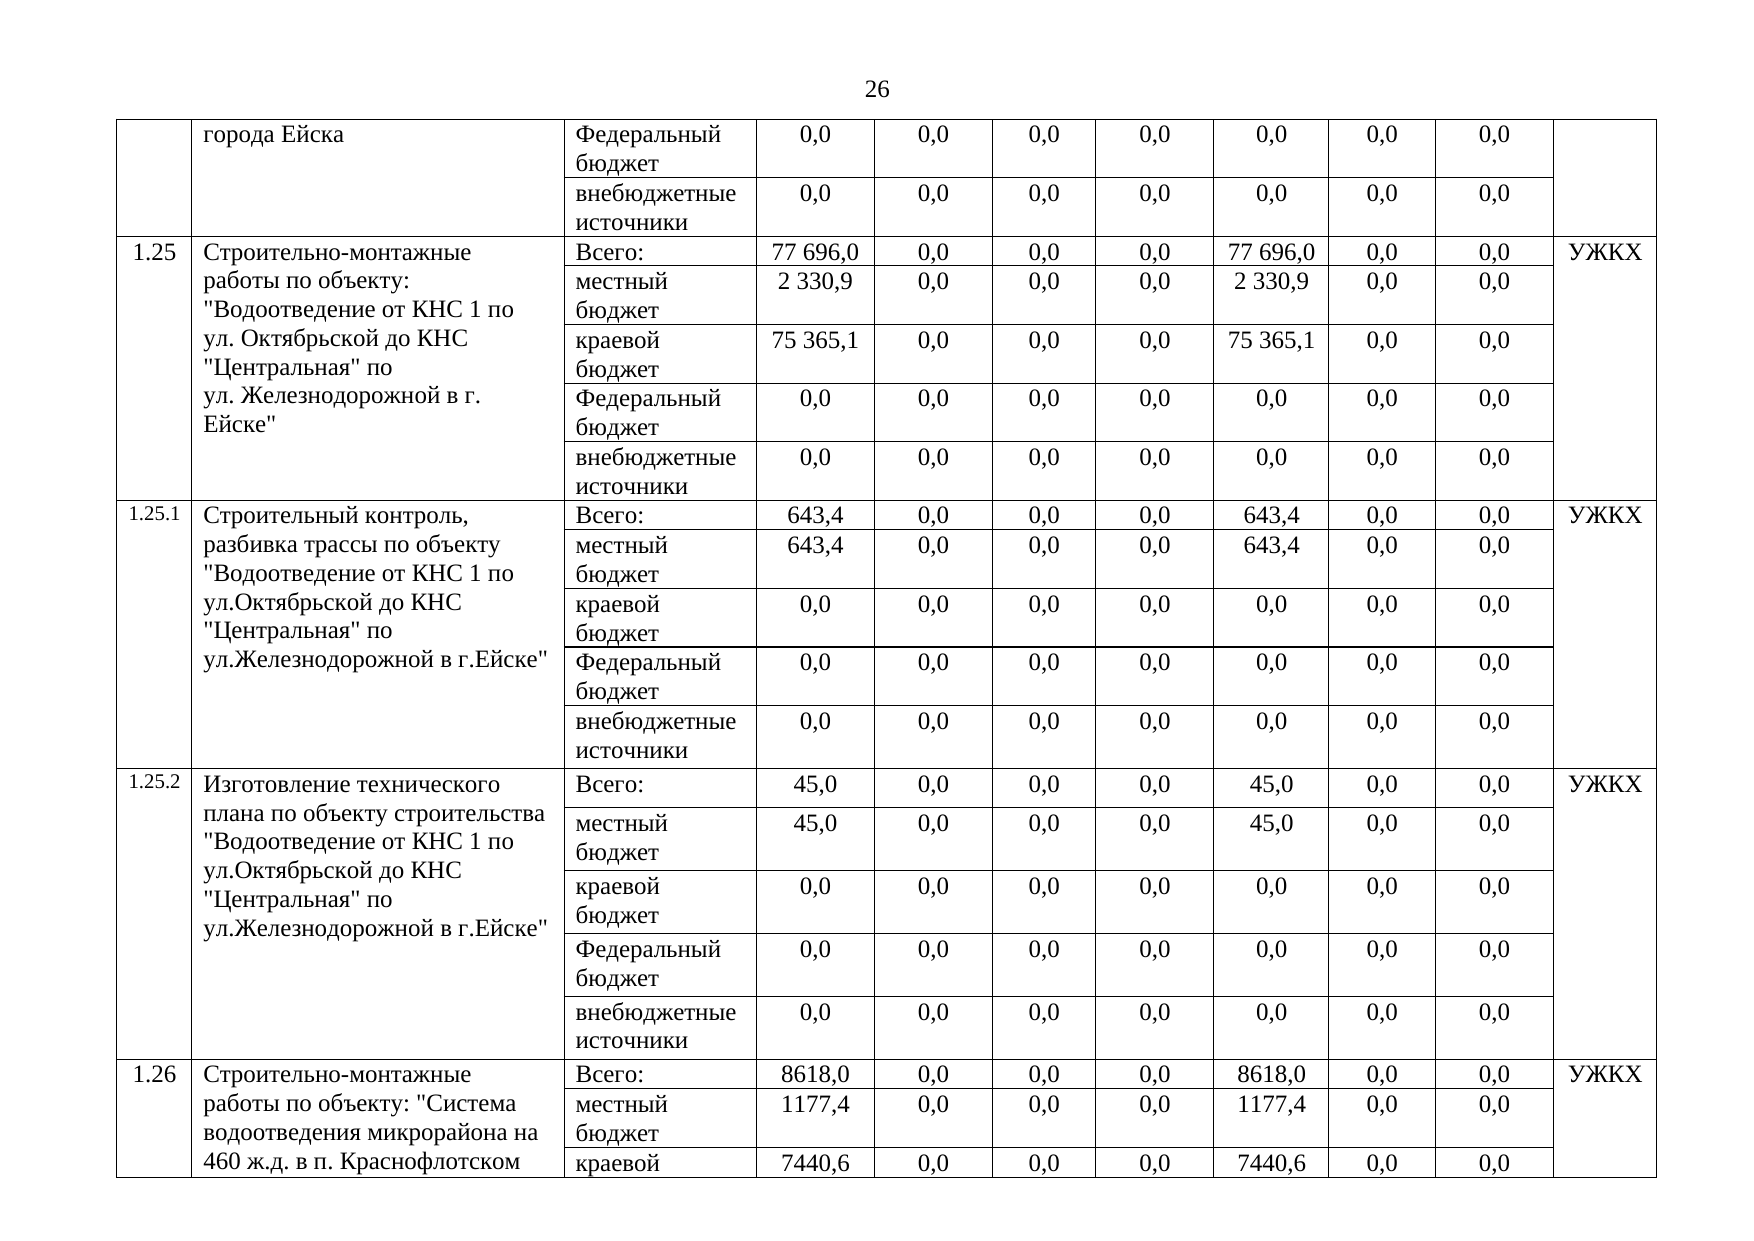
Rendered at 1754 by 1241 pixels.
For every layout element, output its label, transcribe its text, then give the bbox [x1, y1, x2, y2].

table_cell 0,0 [1214, 997, 1328, 1058]
table_cell 1.25.2 [117, 769, 191, 1058]
table_cell 0,0 [1096, 589, 1213, 646]
table_cell внебюджетные источники [565, 442, 756, 499]
table_cell 0,0 [1214, 934, 1328, 996]
table_cell 0,0 [1329, 178, 1435, 236]
table_cell 0,0 [1329, 1060, 1435, 1088]
table_cell 8618,0 [757, 1060, 874, 1088]
table_cell 0,0 [1329, 871, 1435, 933]
table_cell 7440,6 [757, 1148, 874, 1177]
table_cell 0,0 [1214, 178, 1328, 236]
table_cell 0,0 [875, 237, 992, 265]
table_cell 0,0 [993, 384, 1095, 441]
table_cell 0,0 [1096, 808, 1213, 870]
table_cell 77 696,0 [1214, 237, 1328, 265]
table_cell 0,0 [1214, 589, 1328, 646]
table_cell 0,0 [993, 266, 1095, 324]
table_cell 0,0 [1329, 501, 1435, 529]
table_cell 0,0 [875, 1060, 992, 1088]
table_cell 8618,0 [1214, 1060, 1328, 1088]
table_cell 0,0 [757, 648, 874, 705]
table_cell 0,0 [1436, 442, 1553, 499]
table_cell 0,0 [1329, 530, 1435, 588]
table_cell 0,0 [1096, 648, 1213, 705]
table_cell 0,0 [1214, 442, 1328, 499]
table_cell 0,0 [1436, 871, 1553, 933]
table_cell 0,0 [1096, 1089, 1213, 1147]
table_cell 0,0 [757, 871, 874, 933]
table_cell 0,0 [875, 871, 992, 933]
table_cell 0,0 [1436, 934, 1553, 996]
table_cell 0,0 [1096, 769, 1213, 807]
table_cell местный бюджет [565, 808, 756, 870]
table_cell 0,0 [1096, 384, 1213, 441]
table_cell 0,0 [875, 769, 992, 807]
table_cell 0,0 [993, 1148, 1095, 1177]
table_cell УЖКХ [1554, 237, 1656, 499]
table_cell 0,0 [1329, 769, 1435, 807]
table_cell Федеральный бюджет [565, 648, 756, 705]
table_cell 0,0 [1214, 706, 1328, 768]
table_cell 1177,4 [1214, 1089, 1328, 1147]
table_cell 0,0 [1436, 384, 1553, 441]
table_cell местный бюджет [565, 530, 756, 588]
table_cell 0,0 [875, 589, 992, 646]
table_cell 0,0 [993, 501, 1095, 529]
table_cell 643,4 [757, 501, 874, 529]
table_cell 0,0 [1329, 442, 1435, 499]
table_cell 0,0 [1329, 384, 1435, 441]
table_cell 0,0 [757, 934, 874, 996]
table_cell 0,0 [993, 997, 1095, 1058]
table_cell 0,0 [875, 530, 992, 588]
table_cell 0,0 [993, 1060, 1095, 1088]
table_cell 0,0 [1436, 501, 1553, 529]
table_cell 0,0 [1214, 120, 1328, 177]
table_cell Всего: [565, 501, 756, 529]
table_cell 0,0 [757, 997, 874, 1058]
table_cell 0,0 [1096, 178, 1213, 236]
table_cell 0,0 [993, 808, 1095, 870]
table_cell 643,4 [1214, 530, 1328, 588]
table_cell 0,0 [875, 648, 992, 705]
table_cell 1.25 [117, 237, 191, 499]
table_cell 0,0 [1329, 1089, 1435, 1147]
table_cell внебюджетные источники [565, 997, 756, 1058]
table_cell 0,0 [1436, 997, 1553, 1058]
table_cell 0,0 [993, 120, 1095, 177]
table_cell УЖКХ [1554, 769, 1656, 1058]
table_cell УЖКХ [1554, 501, 1656, 768]
table_cell 75 365,1 [1214, 325, 1328, 382]
table_cell 0,0 [1329, 808, 1435, 870]
table_cell 0,0 [1214, 648, 1328, 705]
table_cell 0,0 [1436, 325, 1553, 382]
table_cell 0,0 [875, 1089, 992, 1147]
table_cell 2 330,9 [1214, 266, 1328, 324]
table_cell 0,0 [1096, 1060, 1213, 1088]
table_cell Федеральный бюджет [565, 120, 756, 177]
table_cell краевой бюджет [565, 1148, 756, 1177]
table_cell 0,0 [757, 384, 874, 441]
table_cell 0,0 [875, 808, 992, 870]
table_cell 0,0 [993, 442, 1095, 499]
table_cell Федеральный бюджет [565, 384, 756, 441]
table_cell 643,4 [757, 530, 874, 588]
table_cell 0,0 [1329, 237, 1435, 265]
table_cell 0,0 [757, 706, 874, 768]
table_cell Изготовление технического плана по объекту строительства "Водоотведение от КНС 1 по ул.Октябрьской до КНС "Центральная" по ул.Железнодорожной в г.Ейске" [192, 769, 564, 1058]
table_cell 0,0 [1436, 808, 1553, 870]
table_cell 0,0 [1436, 648, 1553, 705]
table_cell местный бюджет [565, 1089, 756, 1147]
table_cell Всего: [565, 769, 756, 807]
table_cell 0,0 [1436, 769, 1553, 807]
table_cell 0,0 [1096, 530, 1213, 588]
table_cell 0,0 [993, 530, 1095, 588]
table_cell Строительно-монтажные работы по объекту: "Водоотведение от КНС 1 по ул. Октябрьской до КНС "Центральная" по ул. Железнодорожной в г. Ейске" [192, 237, 564, 499]
table_cell Строительный контроль, разбивка трассы по объекту "Водоотведение от КНС 1 по ул.Октябрьской до КНС "Центральная" по ул.Железнодорожной в г.Ейске" [192, 501, 564, 768]
table_cell 0,0 [1096, 442, 1213, 499]
table_cell 0,0 [993, 178, 1095, 236]
table_cell 0,0 [1096, 997, 1213, 1058]
table_cell 0,0 [1214, 384, 1328, 441]
table_cell 0,0 [757, 589, 874, 646]
table_cell Всего: [565, 237, 756, 265]
table_cell 0,0 [1436, 237, 1553, 265]
table_cell 0,0 [993, 934, 1095, 996]
table_cell 0,0 [1214, 871, 1328, 933]
table_cell 0,0 [1096, 706, 1213, 768]
table_cell 643,4 [1214, 501, 1328, 529]
table_cell 77 696,0 [757, 237, 874, 265]
table_cell местный бюджет [565, 266, 756, 324]
table_cell 0,0 [1436, 178, 1553, 236]
table_cell 0,0 [1329, 266, 1435, 324]
table_cell 0,0 [1329, 325, 1435, 382]
table_cell УЖКХ [1554, 1060, 1656, 1177]
table_cell Всего: [565, 1060, 756, 1088]
table_cell 7440,6 [1214, 1148, 1328, 1177]
table_cell 0,0 [993, 325, 1095, 382]
table_cell 45,0 [1214, 808, 1328, 870]
table_cell 45,0 [757, 808, 874, 870]
table_cell 2 330,9 [757, 266, 874, 324]
table_cell 0,0 [1096, 120, 1213, 177]
table_cell краевой бюджет [565, 871, 756, 933]
table_cell 0,0 [993, 769, 1095, 807]
table_cell Строительно-монтажные работы по объекту: "Система водоотведения микрорайона на 460 ж.д. в п. Краснофлотском Ейского городского поселения Ейского района» [192, 1060, 564, 1177]
table_cell 0,0 [875, 997, 992, 1058]
table_cell 45,0 [757, 769, 874, 807]
table_cell 0,0 [1329, 1148, 1435, 1177]
table_cell 0,0 [993, 706, 1095, 768]
table_cell 0,0 [1436, 120, 1553, 177]
table_cell 0,0 [875, 501, 992, 529]
table_cell 0,0 [875, 178, 992, 236]
table_cell 75 365,1 [757, 325, 874, 382]
table_cell 0,0 [1096, 871, 1213, 933]
table_cell внебюджетные источники [565, 706, 756, 768]
table_cell 0,0 [875, 266, 992, 324]
table_cell 0,0 [993, 237, 1095, 265]
table_cell 1.25.1 [117, 501, 191, 768]
table_cell краевой бюджет [565, 325, 756, 382]
table_cell 0,0 [1329, 120, 1435, 177]
table_cell 0,0 [875, 934, 992, 996]
table_cell 0,0 [875, 384, 992, 441]
table_cell 0,0 [1329, 589, 1435, 646]
table_cell 0,0 [993, 1089, 1095, 1147]
table_cell 0,0 [1329, 706, 1435, 768]
table_cell 0,0 [757, 120, 874, 177]
table_cell 0,0 [1436, 706, 1553, 768]
table_cell 0,0 [875, 325, 992, 382]
table_cell 0,0 [875, 1148, 992, 1177]
table_cell 0,0 [1436, 530, 1553, 588]
table_cell 45,0 [1214, 769, 1328, 807]
table_cell 1177,4 [757, 1089, 874, 1147]
table_cell 0,0 [993, 648, 1095, 705]
table_cell Федеральный бюджет [565, 934, 756, 996]
table_cell 0,0 [1096, 1148, 1213, 1177]
table_cell 0,0 [1436, 589, 1553, 646]
table_cell 0,0 [1436, 266, 1553, 324]
table_cell 0,0 [993, 589, 1095, 646]
table_cell 0,0 [1329, 934, 1435, 996]
table_cell 0,0 [1436, 1089, 1553, 1147]
table_cell 0,0 [1436, 1060, 1553, 1088]
table_cell краевой бюджет [565, 589, 756, 646]
table_cell 0,0 [1096, 266, 1213, 324]
table_cell 0,0 [1096, 934, 1213, 996]
table_cell 0,0 [757, 178, 874, 236]
table_cell внебюджетные источники [565, 178, 756, 236]
table_cell 0,0 [1096, 501, 1213, 529]
table_cell 0,0 [1329, 997, 1435, 1058]
table_cell 0,0 [1096, 325, 1213, 382]
table_cell 0,0 [757, 442, 874, 499]
table_cell 0,0 [875, 442, 992, 499]
table_cell 0,0 [1329, 648, 1435, 705]
table_cell 0,0 [993, 871, 1095, 933]
table_cell 0,0 [875, 706, 992, 768]
table_cell 1.26 [117, 1060, 191, 1177]
table_cell 0,0 [1436, 1148, 1553, 1177]
table_cell 0,0 [1096, 237, 1213, 265]
table_cell 0,0 [875, 120, 992, 177]
